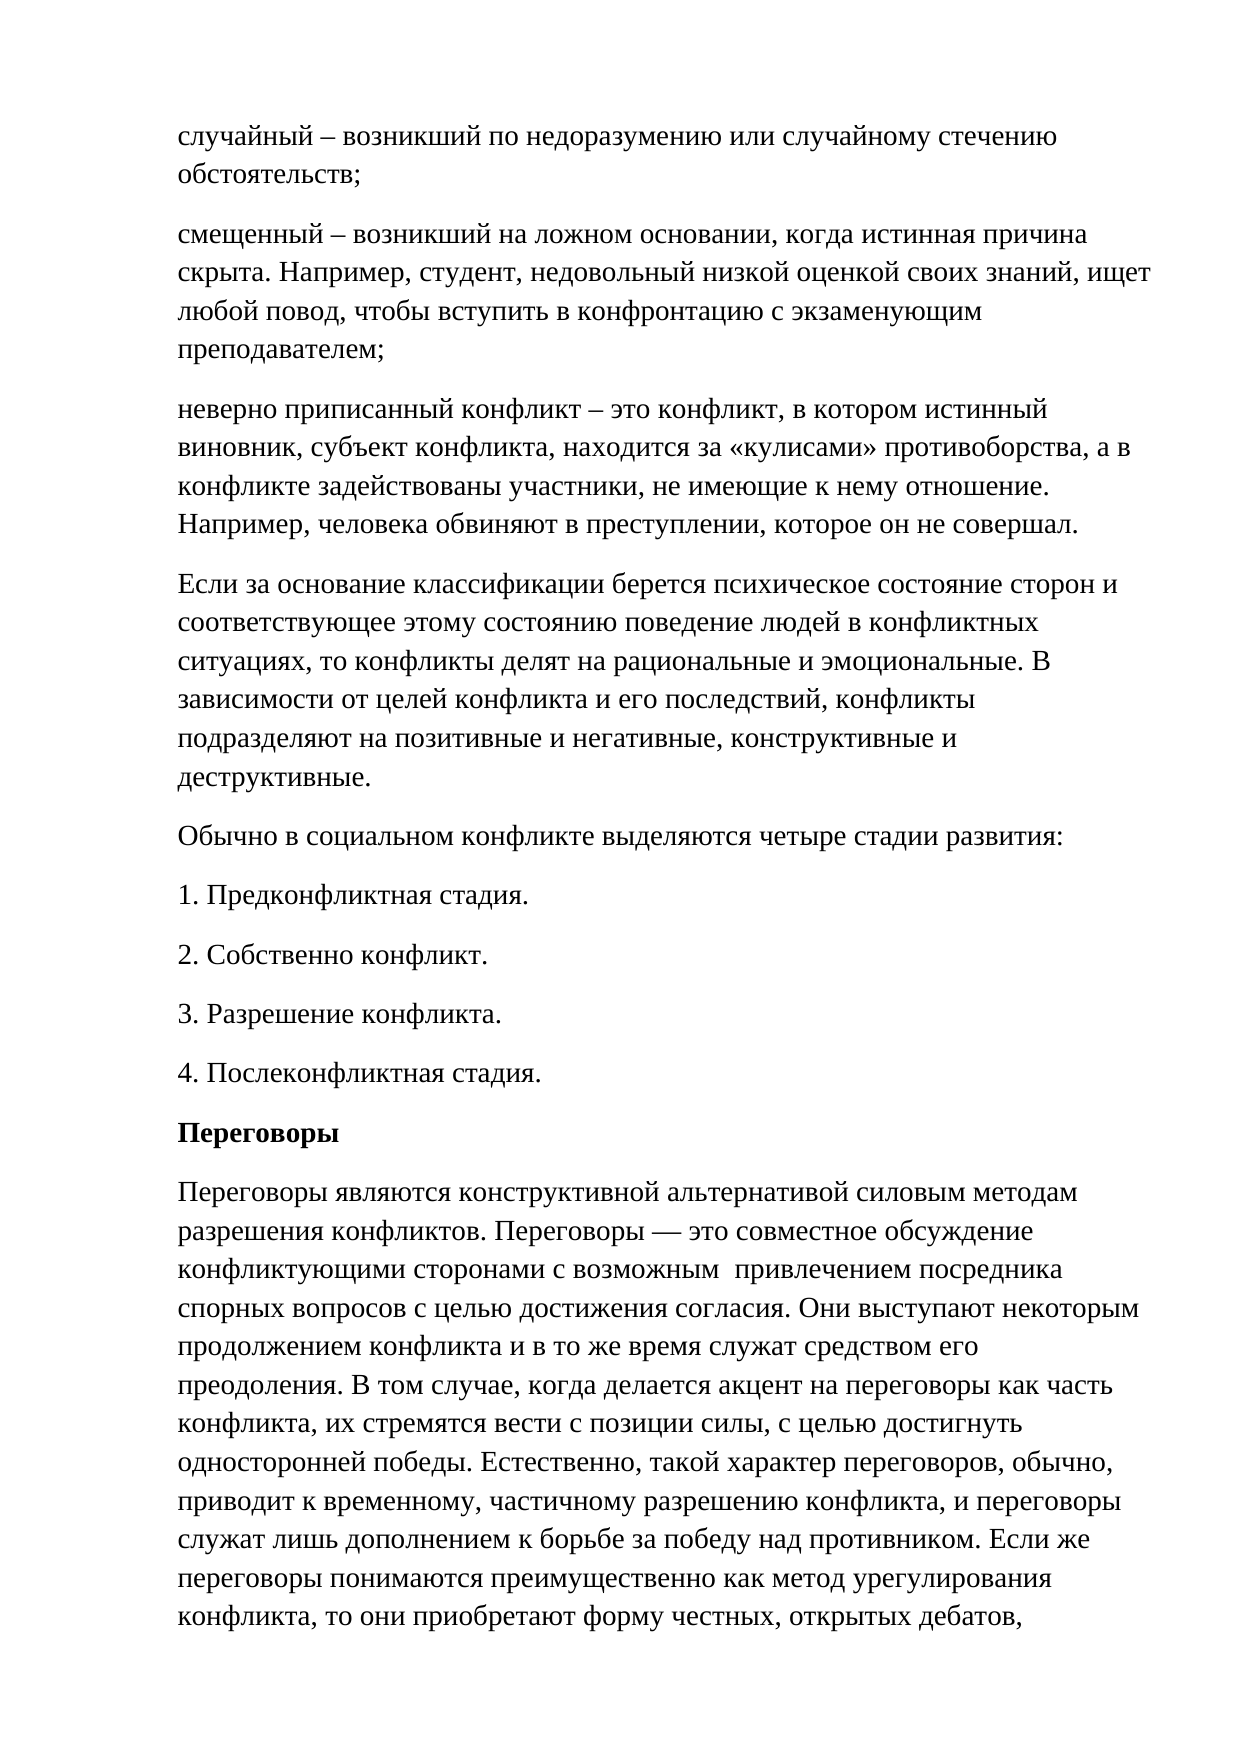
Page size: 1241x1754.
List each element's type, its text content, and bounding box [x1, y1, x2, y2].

text смещенный – возникший на ложном основании, когда истинная причина скрыта. Например, студент, недовольный низкой оценкой своих знаний, ищет любой повод, чтобы вступить в конфронтацию с экзаменующим преподавателем; [177, 216, 1152, 365]
text Переговоры [177, 1115, 1152, 1148]
text 3. Разрешение конфликта. [177, 996, 1152, 1030]
text неверно приписанный конфликт – это конфликт, в котором истинный виновник, субъект конфликта, находится за «кулисами» противоборства, а в конфликте задействованы участники, не имеющие к нему отношение. Например, человека обвиняют в преступлении, которое он не совершал. [177, 391, 1152, 540]
text Обычно в социальном конфликте выделяются четыре стадии развития: [177, 818, 1152, 852]
text случайный – возникший по недоразумению или случайному стечению обстоятельств; [177, 118, 1152, 190]
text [177, 1174, 1152, 1632]
text 1. Предконфликтная стадия. [177, 877, 1152, 911]
text 4. Послеконфликтная стадия. [177, 1056, 1152, 1089]
text Если за основание классификации берется психическое состояние сторон и соответствующее этому состоянию поведение людей в конфликтных ситуациях, то конфликты делят на рациональные и эмоциональные. В зависимости от целей конфликта и его последствий, конфликты подразделяют на позитивные и негативные, конструктивные и деструктивные. [177, 566, 1152, 792]
text 2. Собственно конфликт. [177, 937, 1152, 970]
